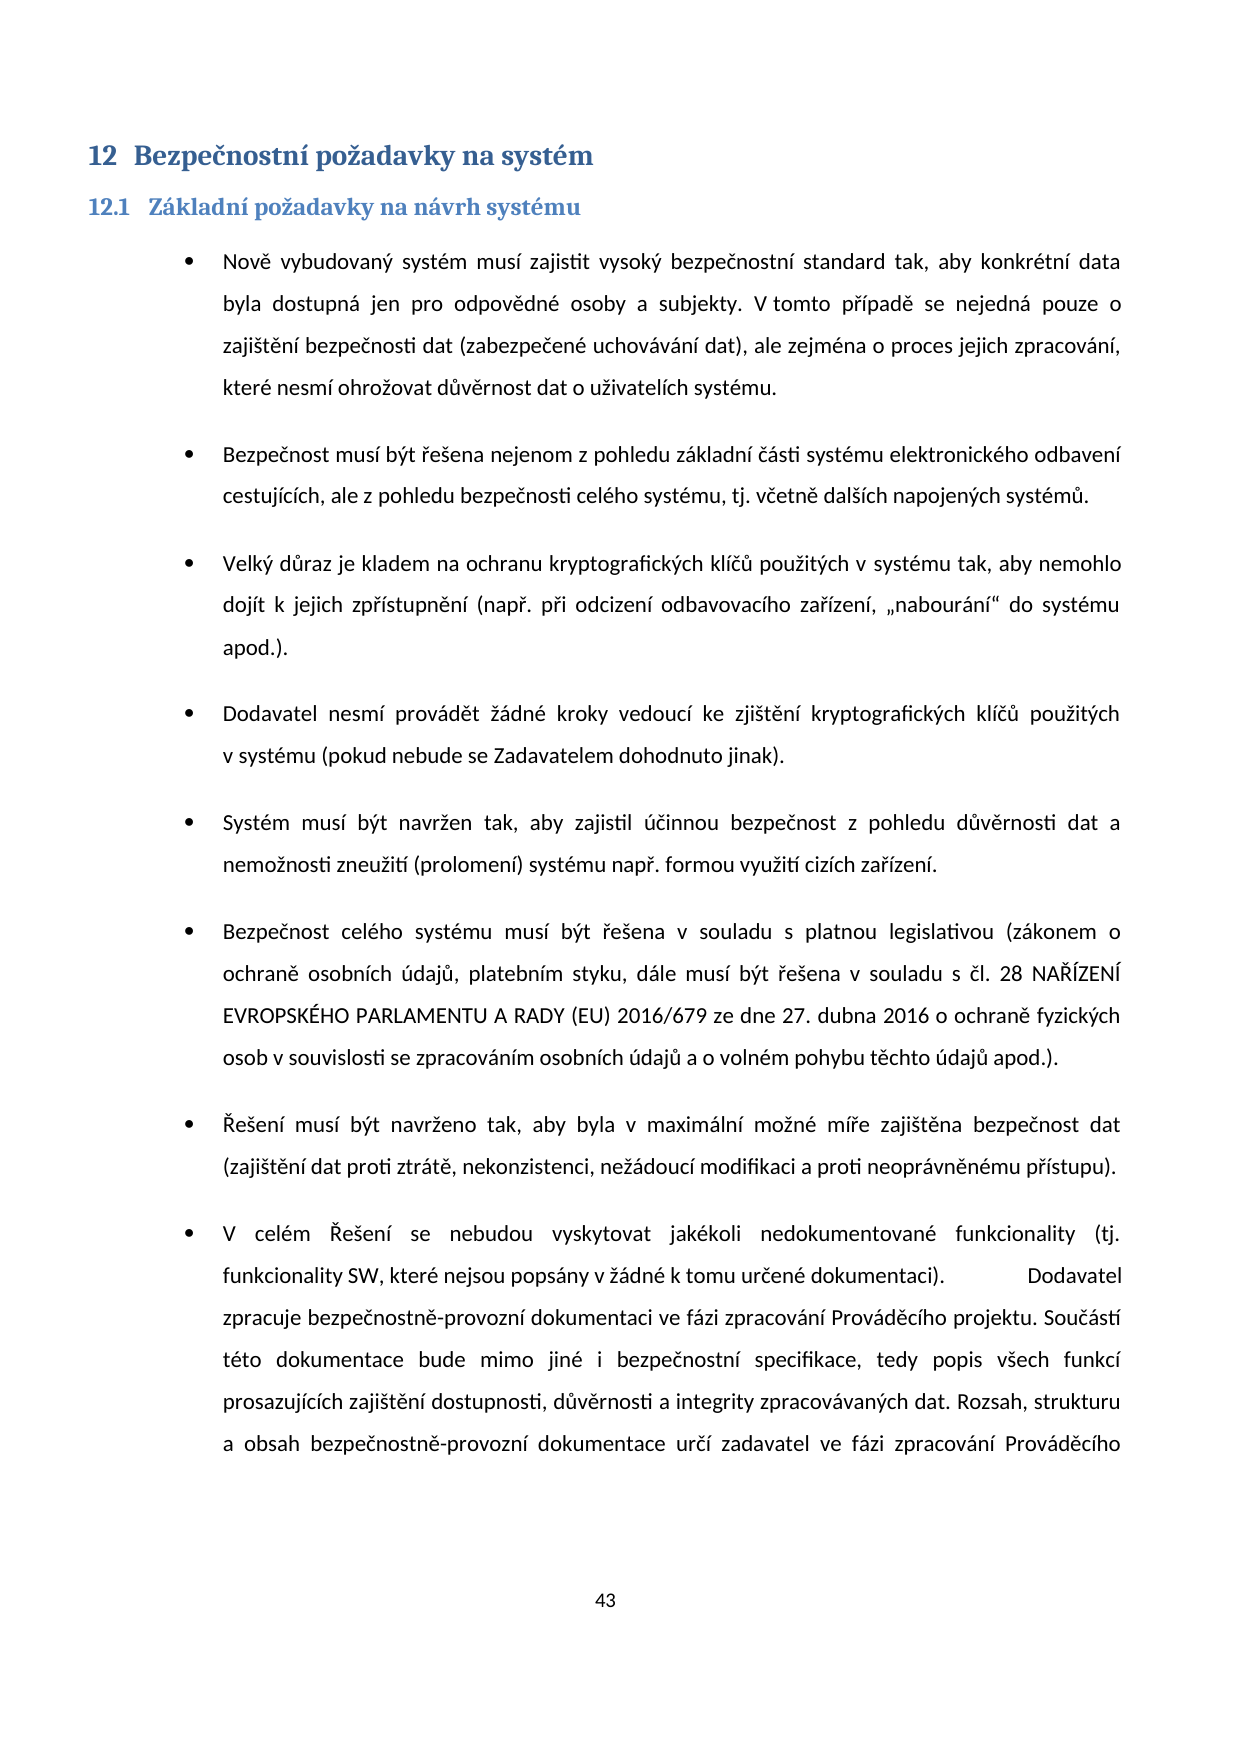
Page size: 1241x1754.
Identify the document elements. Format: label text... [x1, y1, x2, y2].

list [185, 1219, 1122, 1457]
list Dodavatel nesmí provádět žádné kroky vedoucí ke zjištění kryptografických klíčů použitých v systému (pokud nebude se Zadavatelem dohodnuto jinak). [185, 699, 1122, 769]
subtitle Základní požadavky na návrh systému [89, 193, 1122, 222]
list Bezpečnost celého systému musí být řešena v souladu s platnou legislativou (zákonem o ochraně osobních údajů, platebním styku, dále musí být řešena v souladu s čl. 28 NAŘÍZENÍ EVROPSKÉHO PARLAMENTU A RADY (EU) 2016/679 ze dne 27. dubna 2016 o ochraně fyzických osob v souvislosti se zpracováním osobních údajů a o volném pohybu těchto údajů apod.). [185, 917, 1122, 1071]
list Nově vybudovaný systém musí zajistit vysoký bezpečnostní standard tak, aby konkrétní data byla dostupná jen pro odpovědné osoby a subjekty. V tomto případě se nejedná pouze o zajištění bezpečnosti dat (zabezpečené uchovávání dat), ale zejména o proces jejich zpracování, které nesmí ohrožovat důvěrnost dat o uživatelích systému. [185, 247, 1122, 401]
list Systém musí být navržen tak, aby zajistil účinnou bezpečnost z pohledu důvěrnosti dat a nemožnosti zneužití (prolomení) systému např. formou využití cizích zařízení. [185, 808, 1122, 878]
subtitle Bezpečnostní požadavky na systém [89, 139, 1122, 172]
list Řešení musí být navrženo tak, aby byla v maximální možné míře zajištěna bezpečnost dat (zajištění dat proti ztrátě, nekonzistenci, nežádoucí modifikaci a proti neoprávněnému přístupu). [185, 1110, 1122, 1180]
list Velký důraz je kladem na ochranu kryptografických klíčů použitých v systému tak, aby nemohlo dojít k jejich zpřístupnění (např. při odcizení odbavovacího zařízení, „nabourání“ do systému apod.). [185, 549, 1122, 661]
list Bezpečnost musí být řešena nejenom z pohledu základní části systému elektronického odbavení cestujících, ale z pohledu bezpečnosti celého systému, tj. včetně dalších napojených systémů. [185, 440, 1122, 510]
